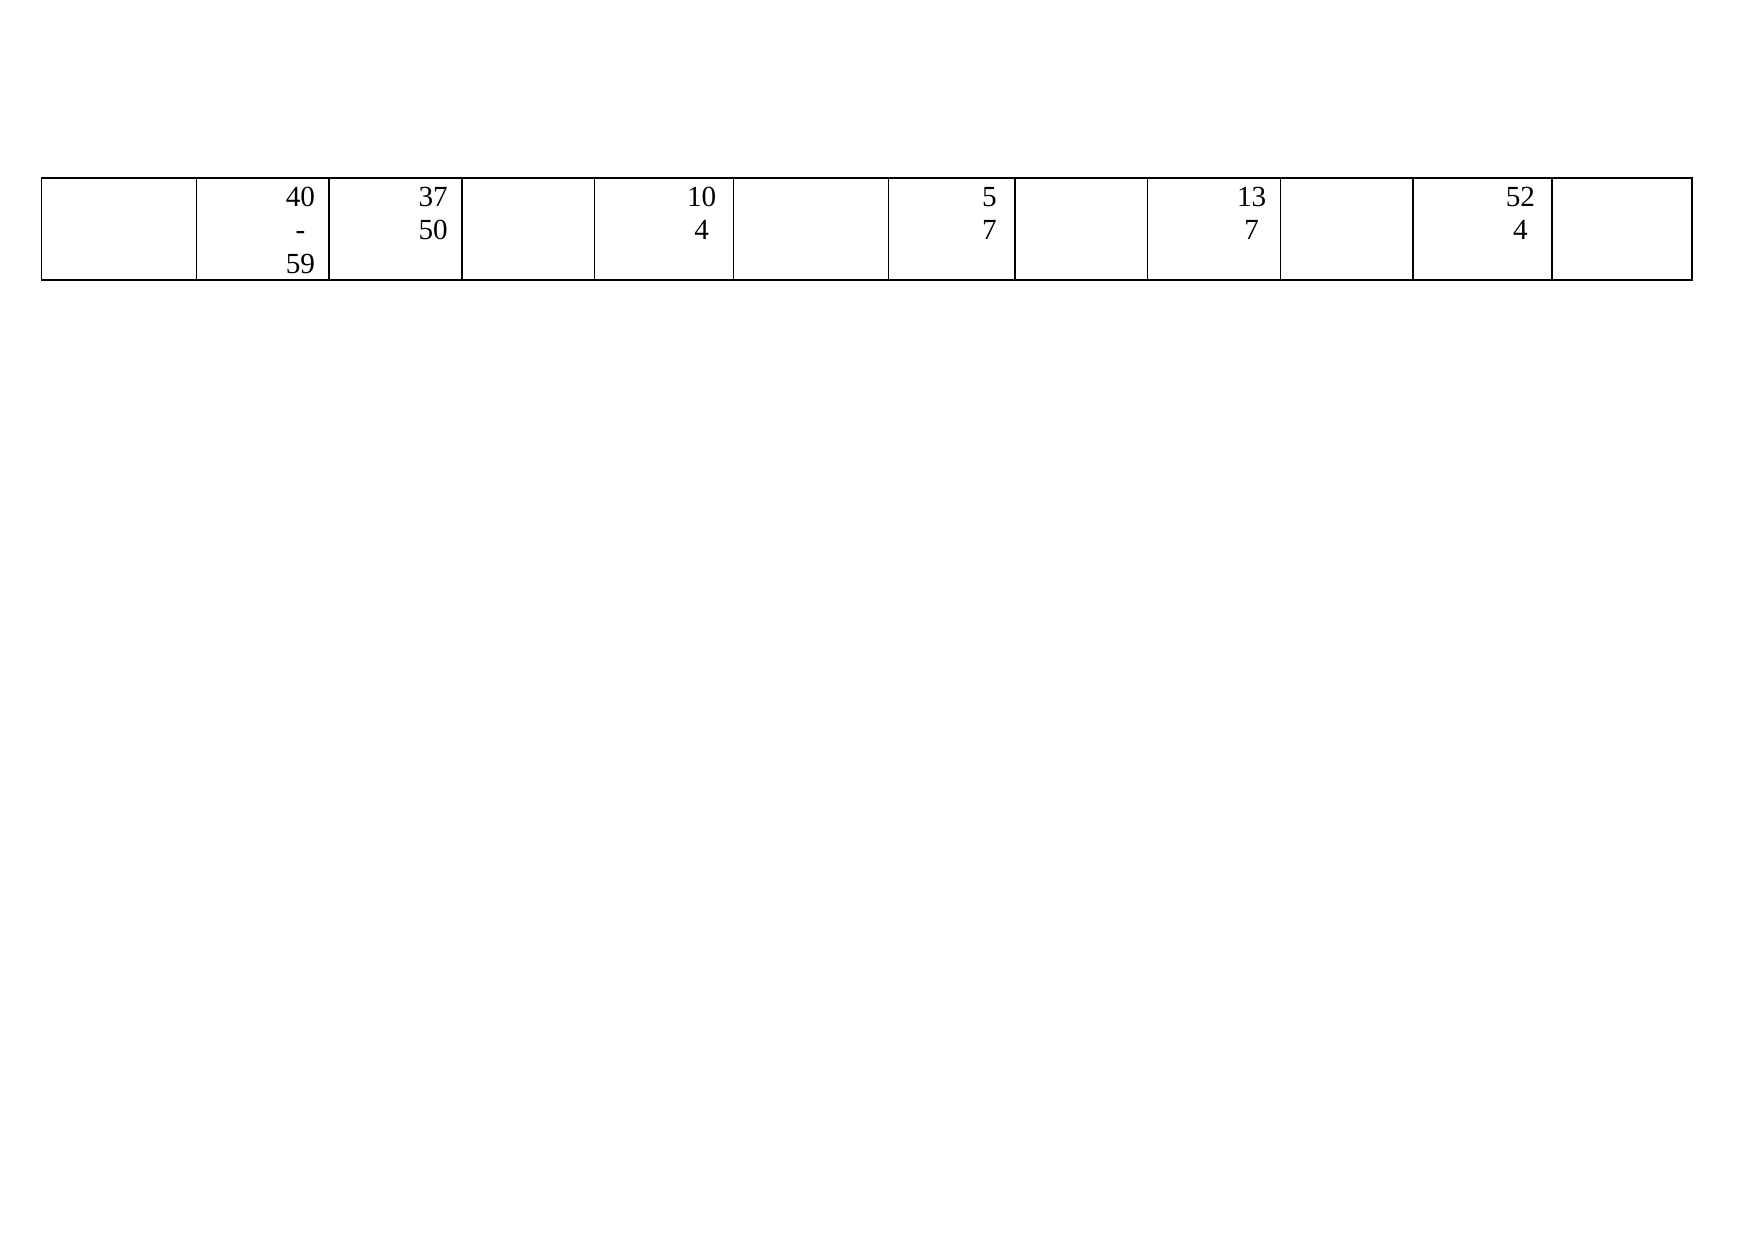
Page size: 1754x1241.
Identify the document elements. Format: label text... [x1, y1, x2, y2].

table_cell [734, 179, 888, 279]
table_cell 3750 [330, 179, 461, 279]
table_cell 40-59 [197, 179, 328, 279]
table_cell [463, 179, 594, 279]
table_cell 524 [1414, 179, 1551, 279]
table_cell [42, 179, 196, 279]
table_cell [1553, 179, 1691, 279]
table_cell 57 [889, 179, 1014, 279]
table_cell 137 [1148, 179, 1280, 279]
table_cell [1016, 179, 1147, 279]
table_cell 104 [595, 179, 733, 279]
table_cell [1281, 179, 1412, 279]
